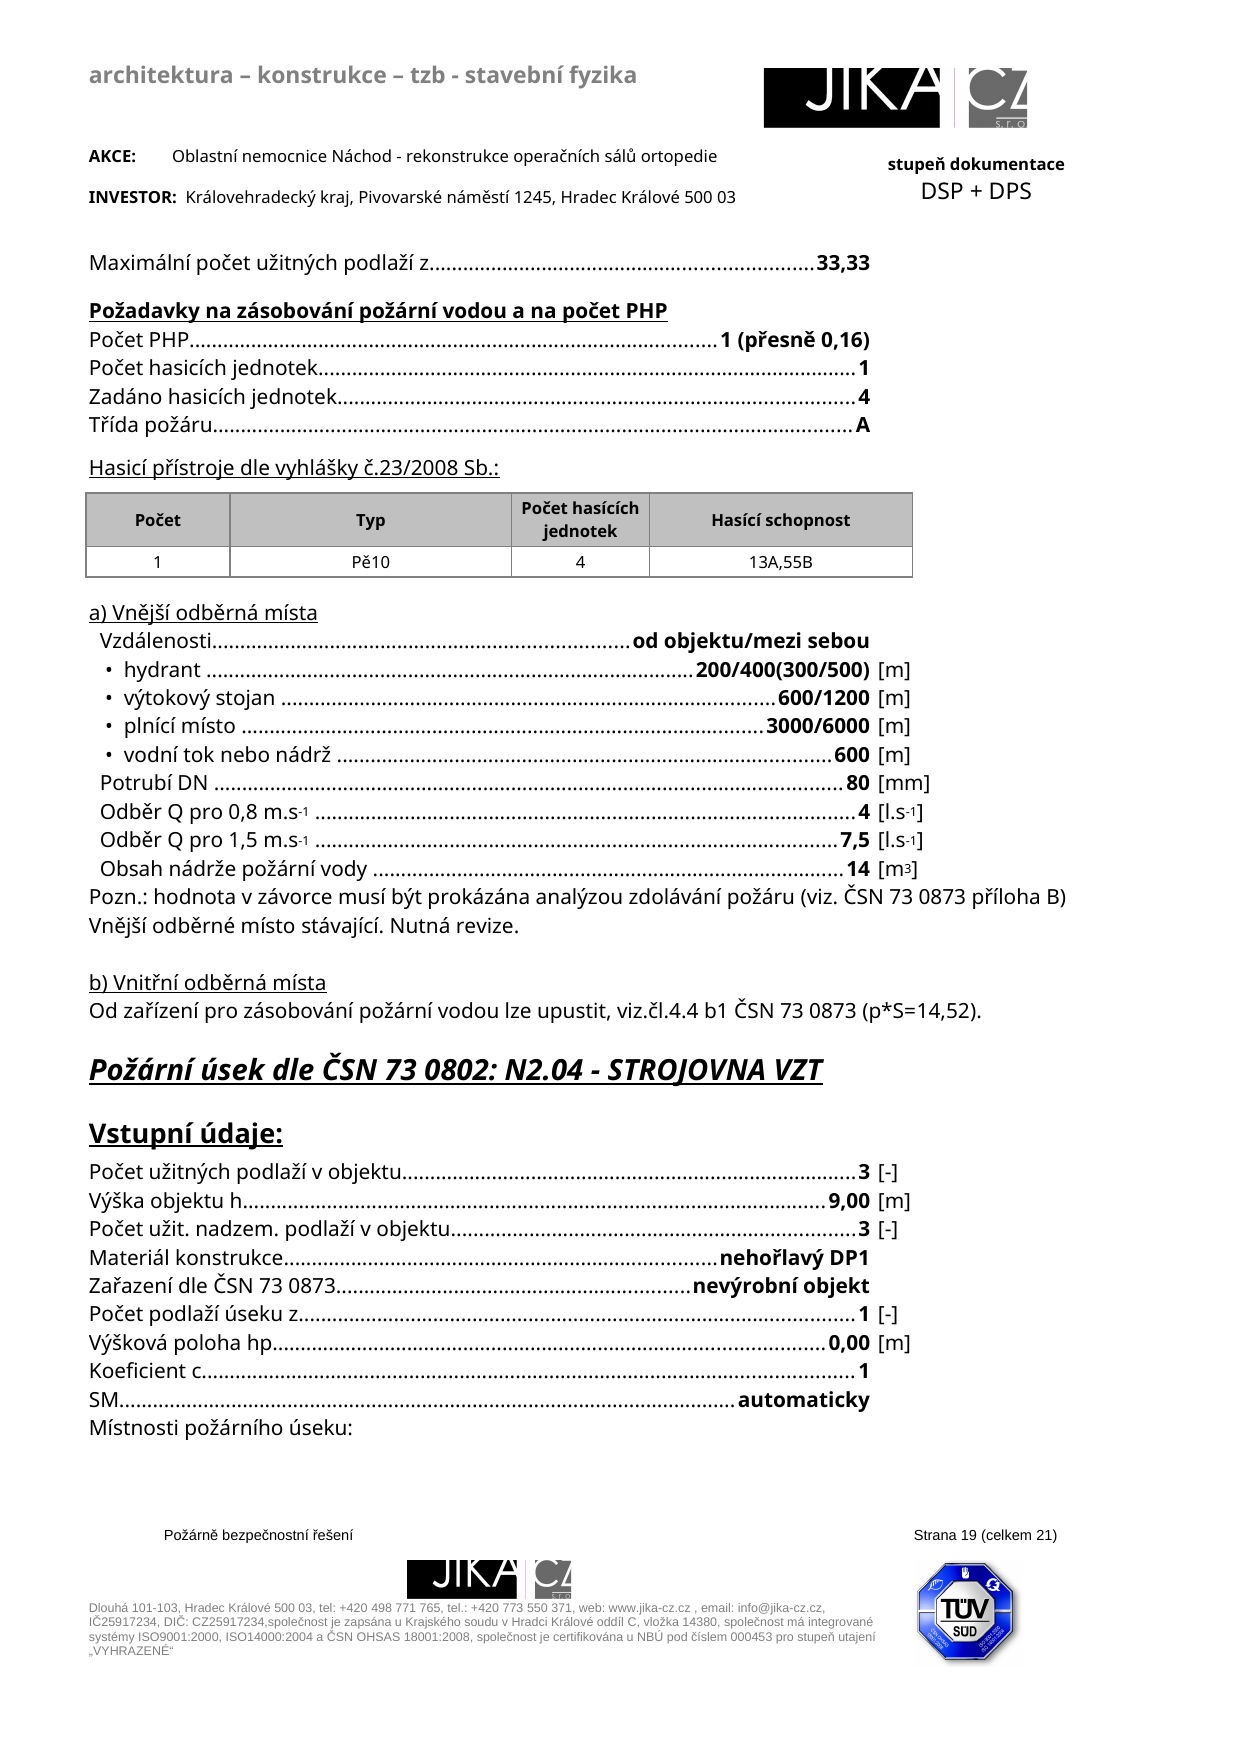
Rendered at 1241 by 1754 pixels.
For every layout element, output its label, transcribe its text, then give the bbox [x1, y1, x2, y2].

text Počet podlaží úseku z 1 [-] [89, 1299, 1152, 1328]
text Koeficient c 1 [89, 1356, 1152, 1385]
text Počet užit. nadzem. podlaží v objektu 3 [-] [89, 1214, 1152, 1243]
text Počet hasicích jednotek 1 [89, 353, 1152, 382]
text Zadáno hasicích jednotek 4 [89, 382, 1152, 410]
text Vstupní údaje: [89, 1114, 1152, 1151]
text • výtokový stojan 600/1200 [m] [89, 683, 1152, 712]
table_header Hasící schopnost [650, 494, 912, 546]
text SM automaticky [89, 1385, 1152, 1413]
text a) Vnější odběrná místa [89, 598, 1152, 626]
text Materiál konstrukce nehořlavý DP1 [89, 1243, 1152, 1271]
table_cell 13A,55B [650, 547, 912, 576]
text b) Vnitřní odběrná místa [89, 968, 1152, 996]
text Počet užitných podlaží v objektu 3 [-] [89, 1157, 1152, 1186]
text Odběr Q pro 1,5 m.s-1 7,5 [l.s-1] [89, 825, 1152, 854]
picture [914, 1560, 1024, 1667]
text • vodní tok nebo nádrž 600 [m] [89, 740, 1152, 768]
text Výšková poloha hp 0,00 [m] [89, 1328, 1152, 1356]
table_cell 4 [512, 547, 649, 576]
text Odběr Q pro 0,8 m.s-1 4 [l.s-1] [89, 797, 1152, 825]
text • plnící místo 3000/6000 [m] [89, 712, 1152, 740]
text Třída požáru A [89, 410, 1152, 439]
picture [407, 1560, 572, 1599]
text Požární úsek dle ČSN 73 0802: N2.04 - STROJOVNA VZT [89, 1049, 1152, 1089]
text Pozn.: hodnota v závorce musí být prokázána analýzou zdolávání požáru (viz. ČSN 73 0873 příloha B) [89, 882, 1152, 911]
table_header Typ [231, 494, 511, 546]
text Potrubí DN 80 [mm] [89, 768, 1152, 797]
text Počet PHP 1 (přesně 0,16) [89, 325, 1152, 353]
text Výška objektu h 9,00 [m] [89, 1186, 1152, 1214]
text Požadavky na zásobování požární vodou a na počet PHP [89, 297, 1152, 325]
table_header Počet hasících jednotek [512, 494, 649, 546]
table_header Počet [87, 494, 229, 546]
text Vzdálenosti od objektu/mezi sebou [89, 626, 1152, 655]
text Maximální počet užitných podlaží z 33,33 [89, 248, 1152, 276]
text Od zařízení pro zásobování požární vodou lze upustit, viz.čl.4.4 b1 ČSN 73 0873 (p*S=14,52). [89, 996, 1152, 1024]
table_cell Pě10 [231, 547, 511, 576]
text Vnější odběrné místo stávající. Nutná revize. [89, 911, 1152, 939]
table_cell 1 [87, 547, 229, 576]
text Hasicí přístroje dle vyhlášky č.23/2008 Sb.: [89, 453, 1152, 481]
text Místnosti požárního úseku: [89, 1413, 1152, 1442]
text Zařazení dle ČSN 73 0873 nevýrobní objekt [89, 1271, 1152, 1299]
text • hydrant 200/400(300/500) [m] [89, 655, 1152, 683]
picture [763, 68, 1028, 128]
text Obsah nádrže požární vody 14 [m3] [89, 854, 1152, 882]
